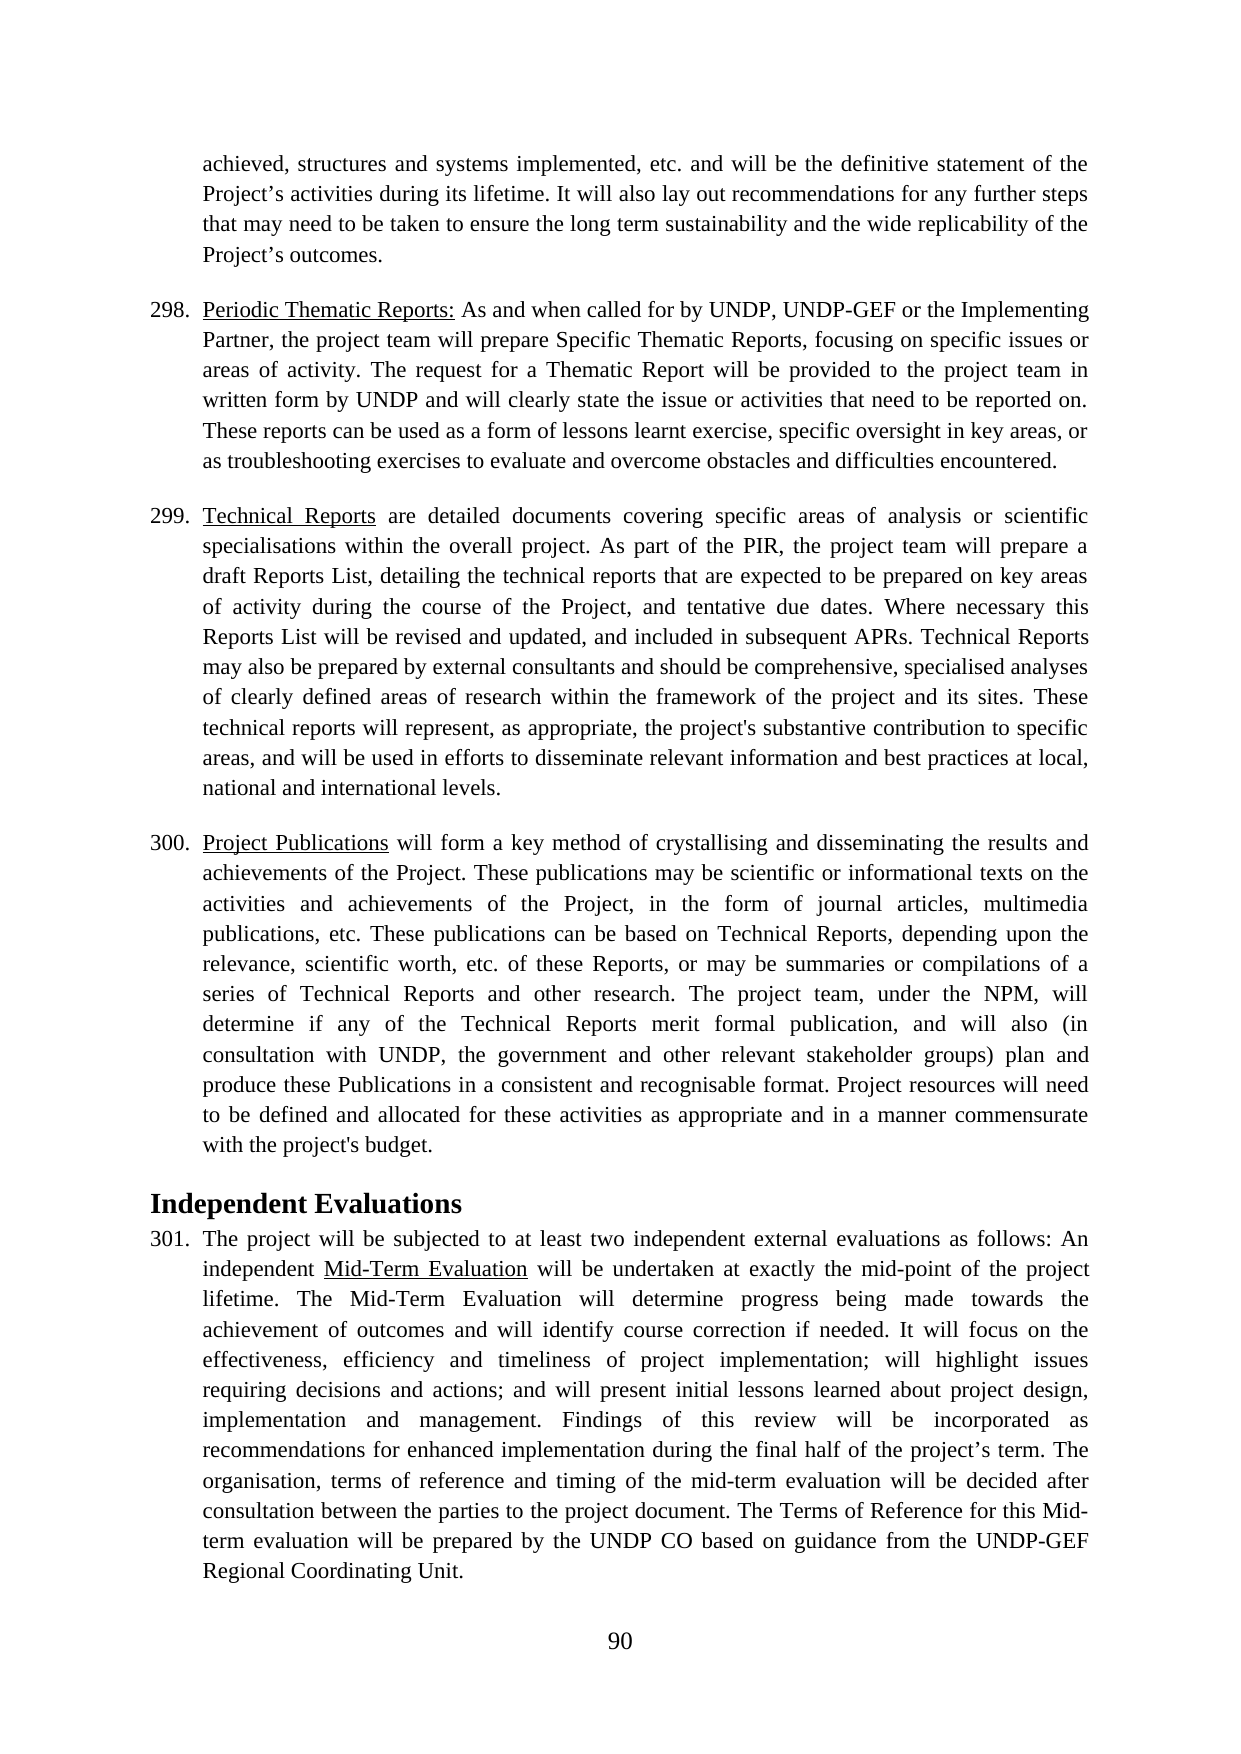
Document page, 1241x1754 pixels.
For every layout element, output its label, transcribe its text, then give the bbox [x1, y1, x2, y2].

subtitle Independent Evaluations [150, 1186, 1090, 1220]
text Project Publications will form a key method of crystallising and disseminating the results and achievements of the Project. These publications may be scientific or informational texts on the activities and achievements of the Project, in the form of journal articles, multimedia publications, etc. These publications can be based on Technical Reports, depending upon the relevance, scientific worth, etc. of these Reports, or may be summaries or compilations of a series of Technical Reports and other research. The project team, under the NPM, will determine if any of the Technical Reports merit formal publication, and will also (in consultation with UNDP, the government and other relevant stakeholder groups) plan and produce these Publications in a consistent and recognisable format. Project resources will need to be defined and allocated for these activities as appropriate and in a manner commensurate with the project's budget. [150, 829, 1090, 1158]
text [150, 150, 1090, 267]
text The project will be subjected to at least two independent external evaluations as follows: An independent Mid-Term Evaluation will be undertaken at exactly the mid-point of the project lifetime. The Mid-Term Evaluation will determine progress being made towards the achievement of outcomes and will identify course correction if needed. It will focus on the effectiveness, efficiency and timeliness of project implementation; will highlight issues requiring decisions and actions; and will present initial lessons learned about project design, implementation and management. Findings of this review will be incorporated as recommendations for enhanced implementation during the final half of the project’s term. The organisation, terms of reference and timing of the mid-term evaluation will be decided after consultation between the parties to the project document. The Terms of Reference for this Mid-term evaluation will be prepared by the UNDP CO based on guidance from the UNDP-GEF Regional Coordinating Unit. [150, 1225, 1090, 1584]
text Periodic Thematic Reports: As and when called for by UNDP, UNDP-GEF or the Implementing Partner, the project team will prepare Specific Thematic Reports, focusing on specific issues or areas of activity. The request for a Thematic Report will be provided to the project team in written form by UNDP and will clearly state the issue or activities that need to be reported on. These reports can be used as a form of lessons learnt exercise, specific oversight in key areas, or as troubleshooting exercises to evaluate and overcome obstacles and difficulties encountered. [150, 296, 1090, 473]
text Technical Reports are detailed documents covering specific areas of analysis or scientific specialisations within the overall project. As part of the PIR, the project team will prepare a draft Reports List, detailing the technical reports that are expected to be prepared on key areas of activity during the course of the Project, and tentative due dates. Where necessary this Reports List will be revised and updated, and included in subsequent APRs. Technical Reports may also be prepared by external consultants and should be comprehensive, specialised analyses of clearly defined areas of research within the framework of the project and its sites. These technical reports will represent, as appropriate, the project's substantive contribution to specific areas, and will be used in efforts to disseminate relevant information and best practices at local, national and international levels. [150, 502, 1090, 800]
